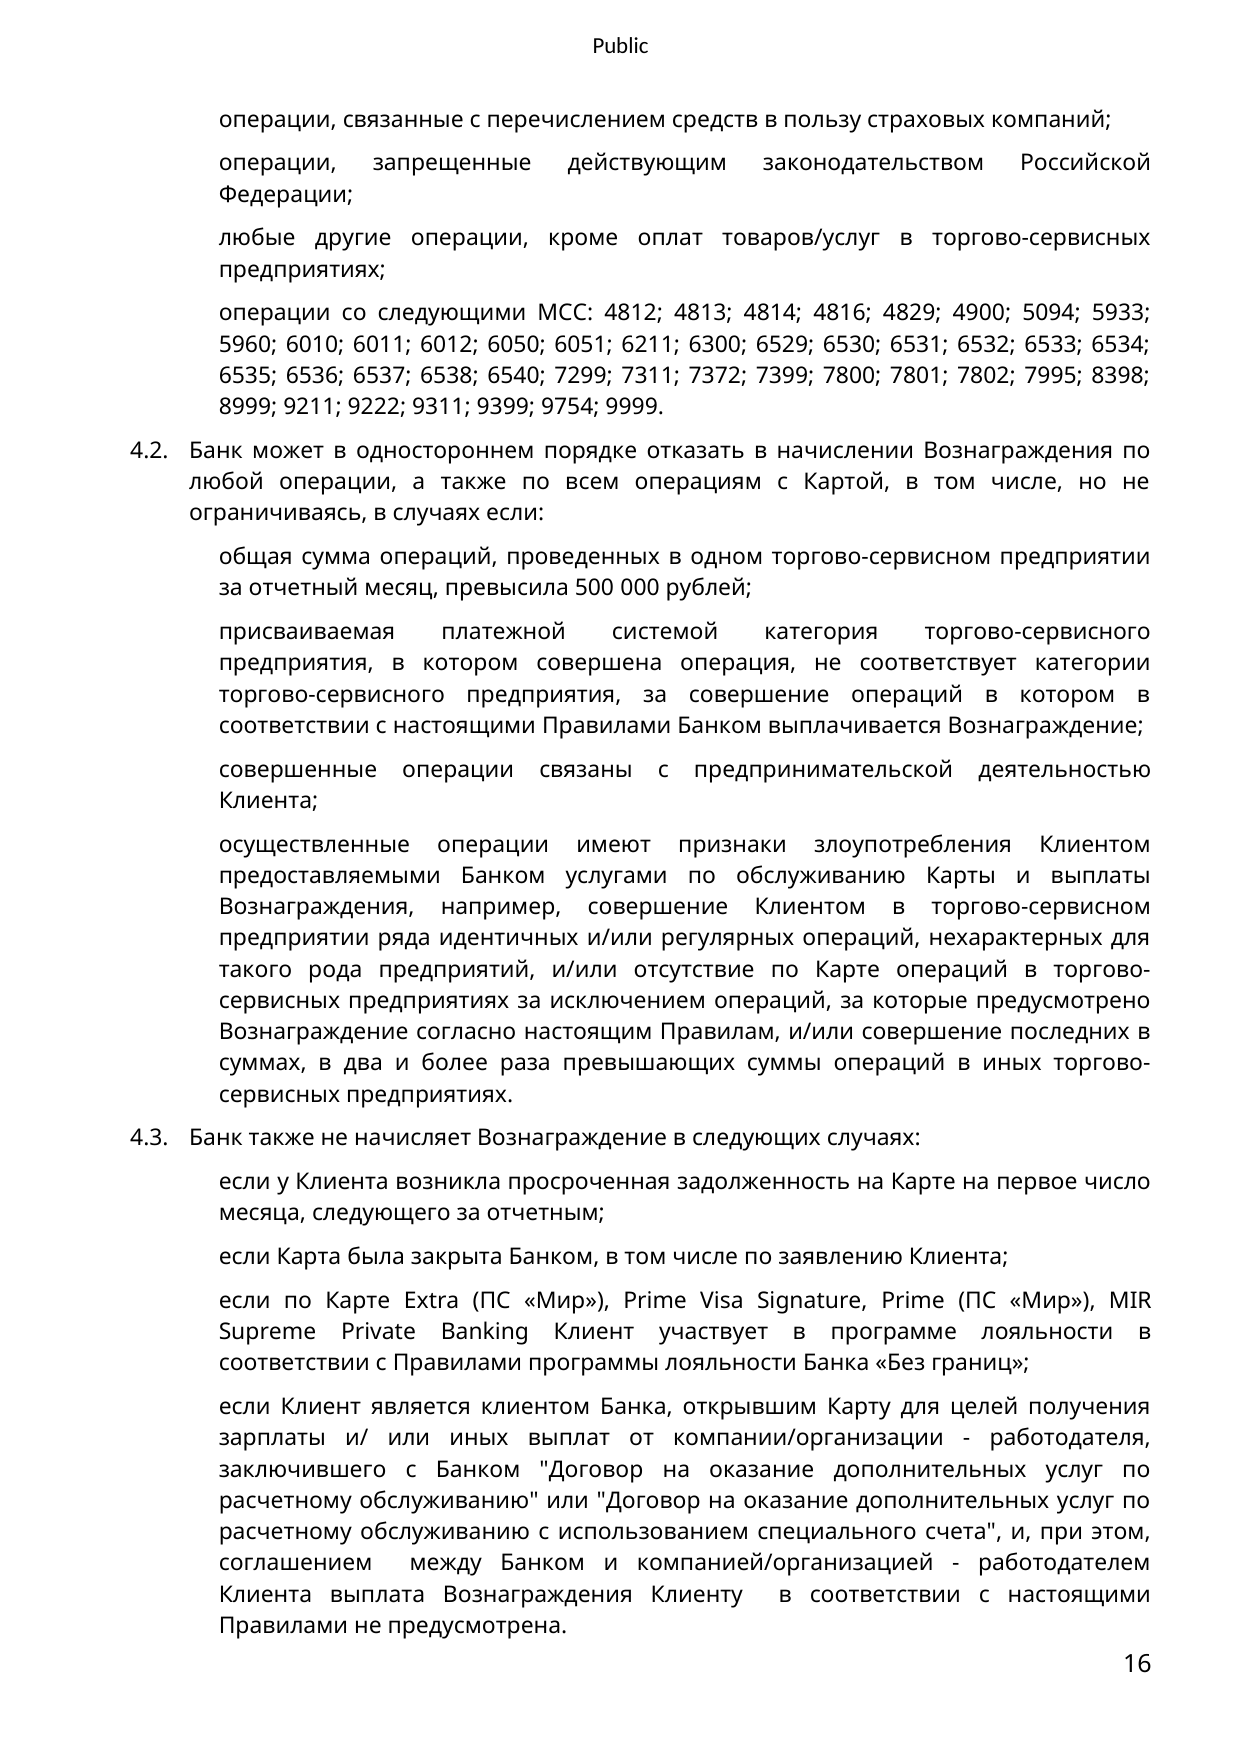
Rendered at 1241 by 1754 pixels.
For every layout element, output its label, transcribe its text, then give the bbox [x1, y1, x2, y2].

list если по Карте Extra (ПС «Мир»), Prime Visa Signature, Prime (ПС «Мир»), MIR Supreme Private Banking Клиент участвует в программе лояльности в соответствии с Правилами программы лояльности Банка «Без границ»; [218, 1284, 1152, 1378]
list операции, связанные с перечислением средств в пользу страховых компаний; [218, 103, 1152, 134]
list присваиваемая платежной системой категория торгово-сервисного предприятия, в котором совершена операция, не соответствует категории торгово-сервисного предприятия, за совершение операций в котором в соответствии с настоящими Правилами Банком выплачивается Вознаграждение; [218, 615, 1152, 740]
list совершенные операции связаны с предпринимательской деятельностью Клиента; [218, 753, 1152, 815]
text Банк может в одностороннем порядке отказать в начислении Вознаграждения по любой операции, а также по всем операциям с Картой, в том числе, но не ограничиваясь, в случаях если: [130, 434, 1152, 528]
list если Карта была закрыта Банком, в том числе по заявлению Клиента; [218, 1240, 1152, 1271]
list общая сумма операций, проведенных в одном торгово-сервисном предприятии за отчетный месяц, превысила 500 000 рублей; [218, 540, 1152, 603]
text Банк также не начисляет Вознаграждение в следующих случаях: [130, 1121, 1152, 1153]
list осуществленные операции имеют признаки злоупотребления Клиентом предоставляемыми Банком услугами по обслуживанию Карты и выплаты Вознаграждения, например, совершение Клиентом в торгово-сервисном предприятии ряда идентичных и/или регулярных операций, нехарактерных для такого рода предприятий, и/или отсутствие по Карте операций в торгово-сервисных предприятиях за исключением операций, за которые предусмотрено Вознаграждение согласно настоящим Правилам, и/или совершение последних в суммах, в два и более раза превышающих суммы операций в иных торгово-сервисных предприятиях. [218, 828, 1152, 1109]
list любые другие операции, кроме оплат товаров/услуг в торгово-сервисных предприятиях; [218, 221, 1152, 284]
list операции, запрещенные действующим законодательством Российской Федерации; [218, 146, 1152, 209]
list если Клиент является клиентом Банка, открывшим Карту для целей получения зарплаты и/ или иных выплат от компании/организации - работодателя, заключившего с Банком "Договор на оказание дополнительных услуг по расчетному обслуживанию" или "Договор на оказание дополнительных услуг по расчетному обслуживанию с использованием специального счета", и, при этом, соглашением между Банком и компанией/организацией - работодателем Клиента выплата Вознаграждения Клиенту в соответствии с настоящими Правилами не предусмотрена. [218, 1390, 1152, 1640]
list если у Клиента возникла просроченная задолженность на Карте на первое число месяца, следующего за отчетным; [218, 1165, 1152, 1228]
list операции со следующими МСС: 4812; 4813; 4814; 4816; 4829; 4900; 5094; 5933; 5960; 6010; 6011; 6012; 6050; 6051; 6211; 6300; 6529; 6530; 6531; 6532; 6533; 6534; 6535; 6536; 6537; 6538; 6540; 7299; 7311; 7372; 7399; 7800; 7801; 7802; 7995; 8398; 8999; 9211; 9222; 9311; 9399; 9754; 9999. [218, 296, 1152, 421]
